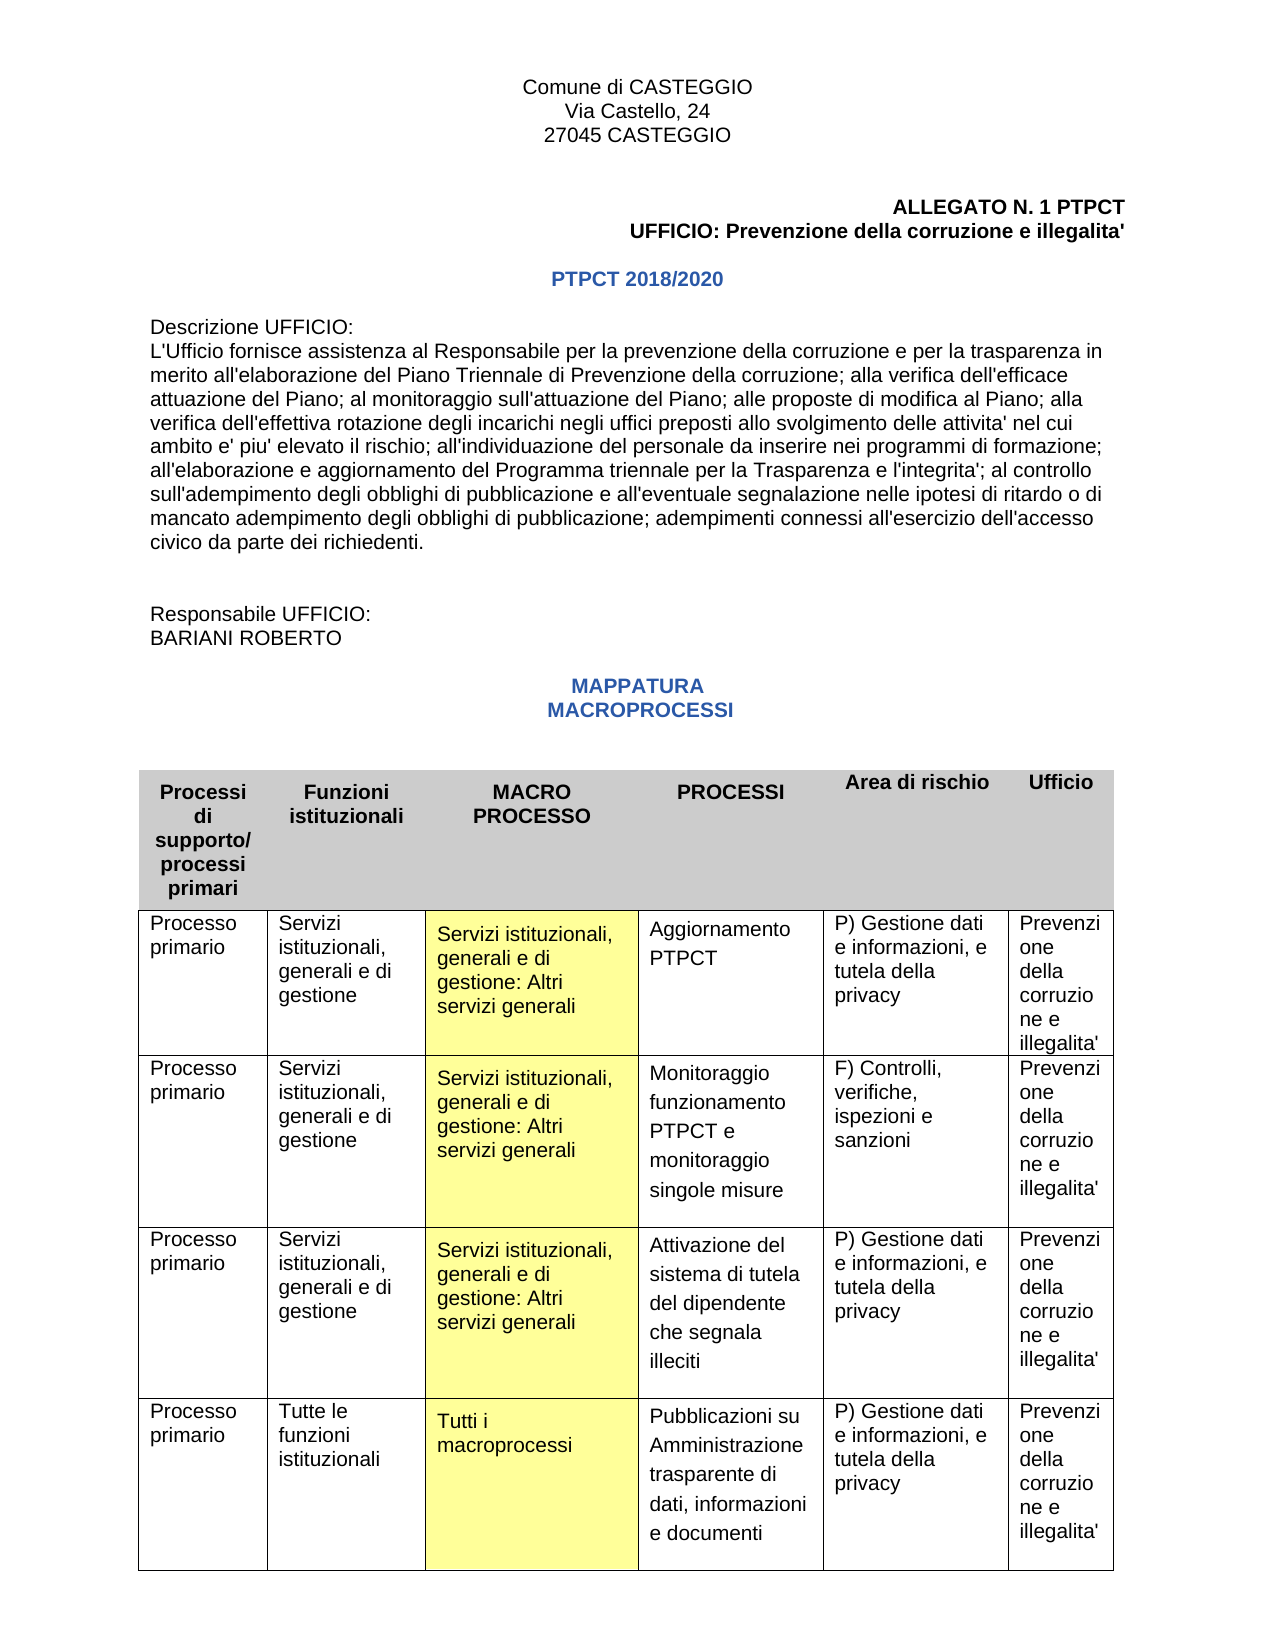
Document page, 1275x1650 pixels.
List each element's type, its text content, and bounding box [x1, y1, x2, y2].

table_cell Servizi istituzionali, generali e di gestione [268, 1056, 425, 1226]
table_cell Prevenzione della corruzione e illegalita' [1009, 1056, 1113, 1226]
table_cell P) Gestione dati e informazioni, e tutela della privacy [824, 1399, 1008, 1569]
text UFFICIO: Prevenzione della corruzione e illegalita' [150, 219, 1125, 243]
table_header Funzioni istituzionali [267, 770, 426, 910]
table_cell Pubblicazioni su Amministrazione trasparente di dati, informazioni e documenti [639, 1399, 823, 1569]
text PTPCT 2018/2020 [150, 267, 1125, 291]
text Responsabile UFFICIO: [150, 602, 1125, 626]
text MACROPROCESSI [150, 698, 1125, 722]
table_cell F) Controlli, verifiche, ispezioni e sanzioni [824, 1056, 1008, 1226]
table_cell Servizi istituzionali, generali e di gestione: Altri servizi generali [426, 1056, 638, 1226]
text MAPPATURA [150, 674, 1125, 698]
table_cell Tutti i macroprocessi [426, 1399, 638, 1569]
table_cell Prevenzione della corruzione e illegalita' [1009, 1228, 1113, 1398]
text 27045 CASTEGGIO [150, 123, 1125, 147]
table_cell Processo primario [139, 1056, 267, 1226]
text BARIANI ROBERTO [150, 626, 1125, 650]
table_cell Monitoraggio funzionamento PTPCT e monitoraggio singole misure [639, 1056, 823, 1226]
table_cell Processo primario [139, 1228, 267, 1398]
table_header MACRO PROCESSO [426, 770, 638, 910]
table_cell Processo primario [139, 911, 267, 1055]
table_header Processi di supporto/processi primari [139, 770, 267, 910]
text ALLEGATO N. 1 PTPCT [150, 195, 1125, 219]
table_cell P) Gestione dati e informazioni, e tutela della privacy [824, 911, 1008, 1055]
table_cell Prevenzione della corruzione e illegalita' [1009, 1399, 1113, 1569]
table_cell Prevenzione della corruzione e illegalita' [1009, 911, 1113, 1055]
text Descrizione UFFICIO: [150, 314, 1125, 338]
table_cell Servizi istituzionali, generali e di gestione [268, 911, 425, 1055]
table_header PROCESSI [638, 770, 823, 910]
table_cell P) Gestione dati e informazioni, e tutela della privacy [824, 1228, 1008, 1398]
table_cell Servizi istituzionali, generali e di gestione: Altri servizi generali [426, 911, 638, 1055]
text Via Castello, 24 [150, 99, 1125, 123]
text L'Ufficio fornisce assistenza al Responsabile per la prevenzione della corruzione e per la trasparenza in merito all'elaborazione del Piano Triennale di Prevenzione della corruzione; alla verifica dell'efficace attuazione del Piano; al monitoraggio sull'attuazione del Piano; alle proposte di modifica al Piano; alla verifica dell'effettiva rotazione degli incarichi negli uffici preposti allo svolgimento delle attivita' nel cui ambito e' piu' elevato il rischio; all'individuazione del personale da inserire nei programmi di formazione; all'elaborazione e aggiornamento del Programma triennale per la Trasparenza e l'integrita'; al controllo sull'adempimento degli obblighi di pubblicazione e all'eventuale segnalazione nelle ipotesi di ritardo o di mancato adempimento degli obblighi di pubblicazione; adempimenti connessi all'esercizio dell'accesso civico da parte dei richiedenti. [150, 338, 1125, 554]
text Comune di CASTEGGIO [150, 75, 1125, 99]
table_cell Processo primario [139, 1399, 267, 1569]
table_cell Tutte le funzioni istituzionali [268, 1399, 425, 1569]
table_cell Servizi istituzionali, generali e di gestione: Altri servizi generali [426, 1228, 638, 1398]
table_cell Attivazione del sistema di tutela del dipendente che segnala illeciti [639, 1228, 823, 1398]
table_cell Aggiornamento PTPCT [639, 911, 823, 1055]
table_cell Servizi istituzionali, generali e di gestione [268, 1228, 425, 1398]
table_header Ufficio [1008, 770, 1114, 910]
table_header Area di rischio [823, 770, 1008, 910]
